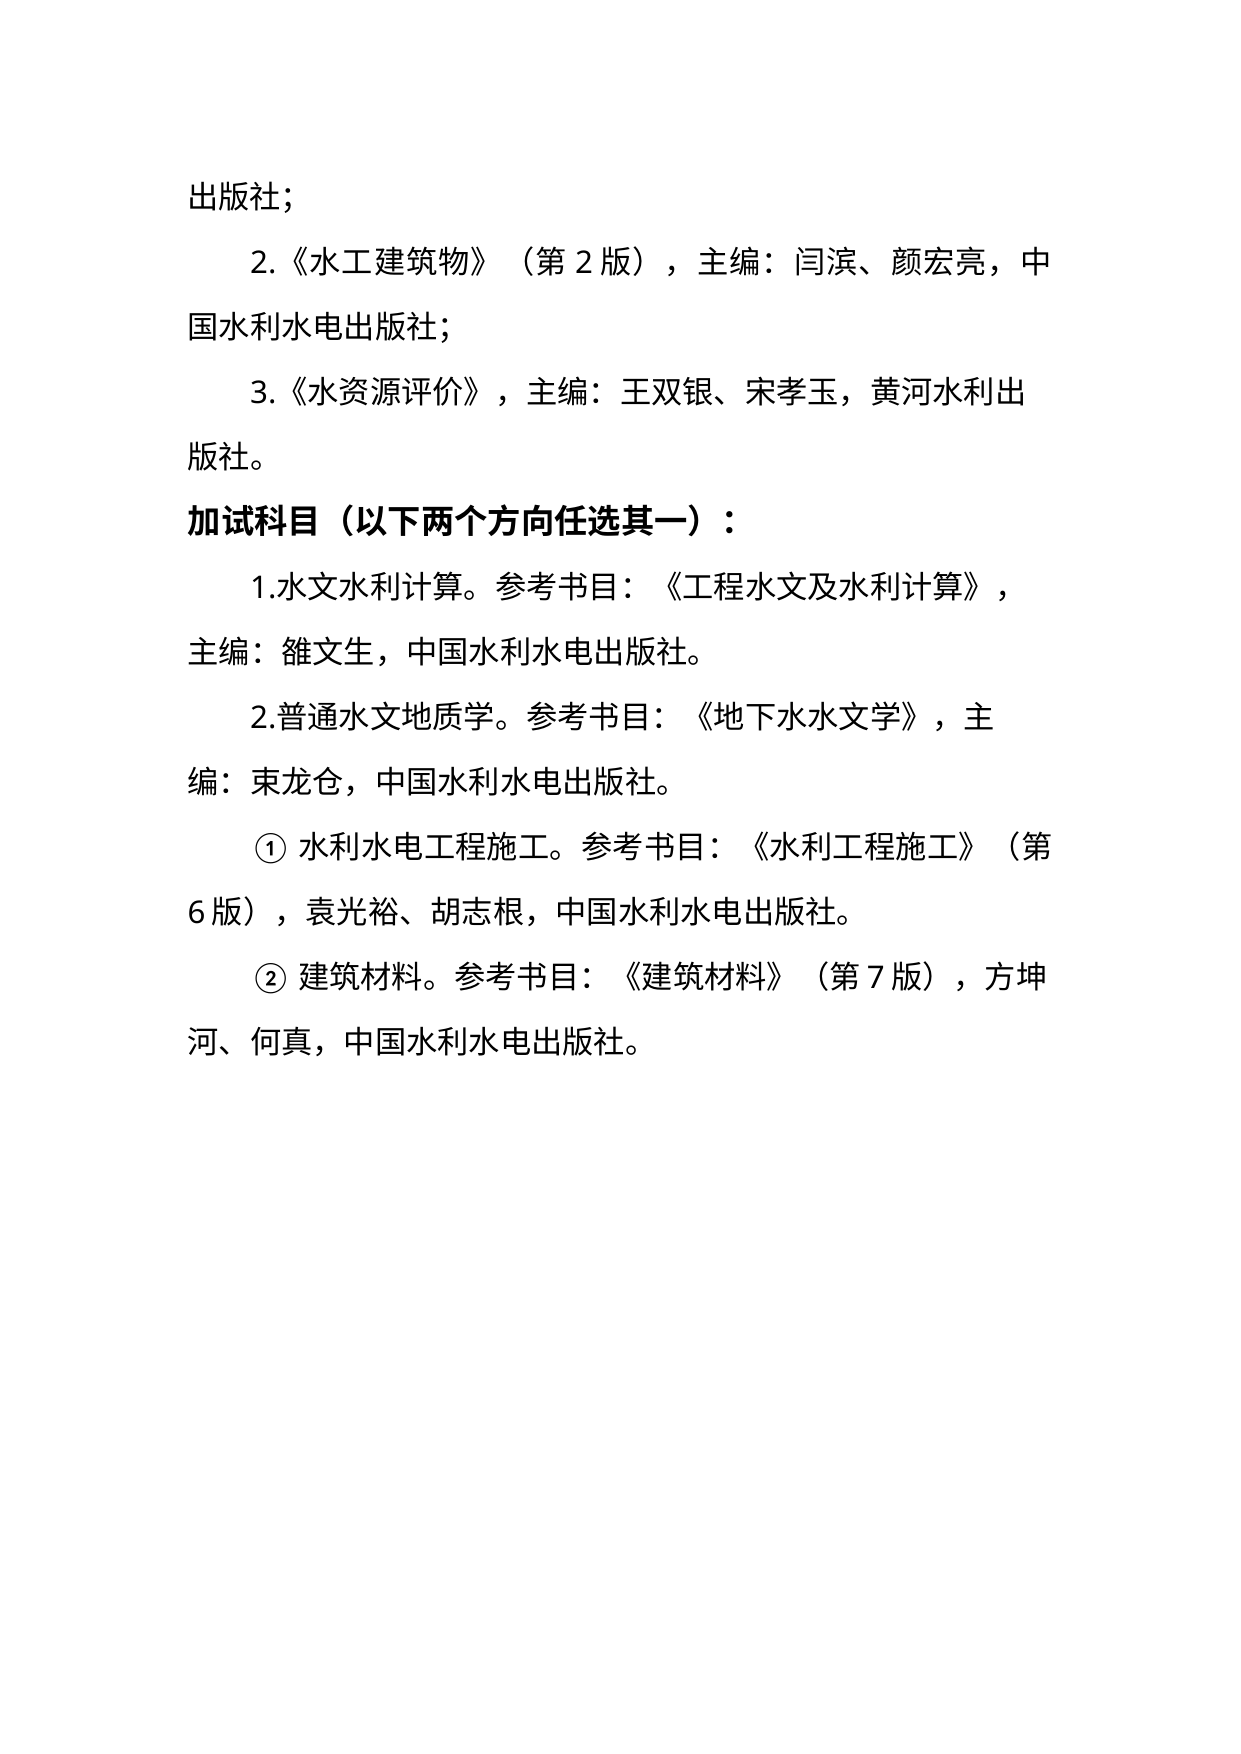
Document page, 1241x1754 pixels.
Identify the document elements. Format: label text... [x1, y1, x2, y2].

text 1.水文水利计算。参考书目：《工程水文及水利计算》，主编：雒文生，中国水利水电出版社。 [187, 552, 1053, 682]
text ①水利水电工程施工。参考书目：《水利工程施工》（第6版），袁光裕、胡志根，中国水利水电出版社。 [187, 812, 1053, 942]
text 3.《水资源评价》，主编：王双银、宋孝玉，黄河水利出版社。 [187, 357, 1053, 487]
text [187, 162, 1053, 227]
text 2.《水工建筑物》（第2版），主编：闫滨、颜宏亮，中国水利水电出版社； [187, 227, 1053, 357]
text 2.普通水文地质学。参考书目：《地下水水文学》，主编：束龙仓，中国水利水电出版社。 [187, 682, 1053, 812]
text 加试科目（以下两个方向任选其一）： [187, 487, 1053, 552]
text ②建筑材料。参考书目：《建筑材料》（第7版），方坤河、何真，中国水利水电出版社。 [187, 942, 1053, 1072]
